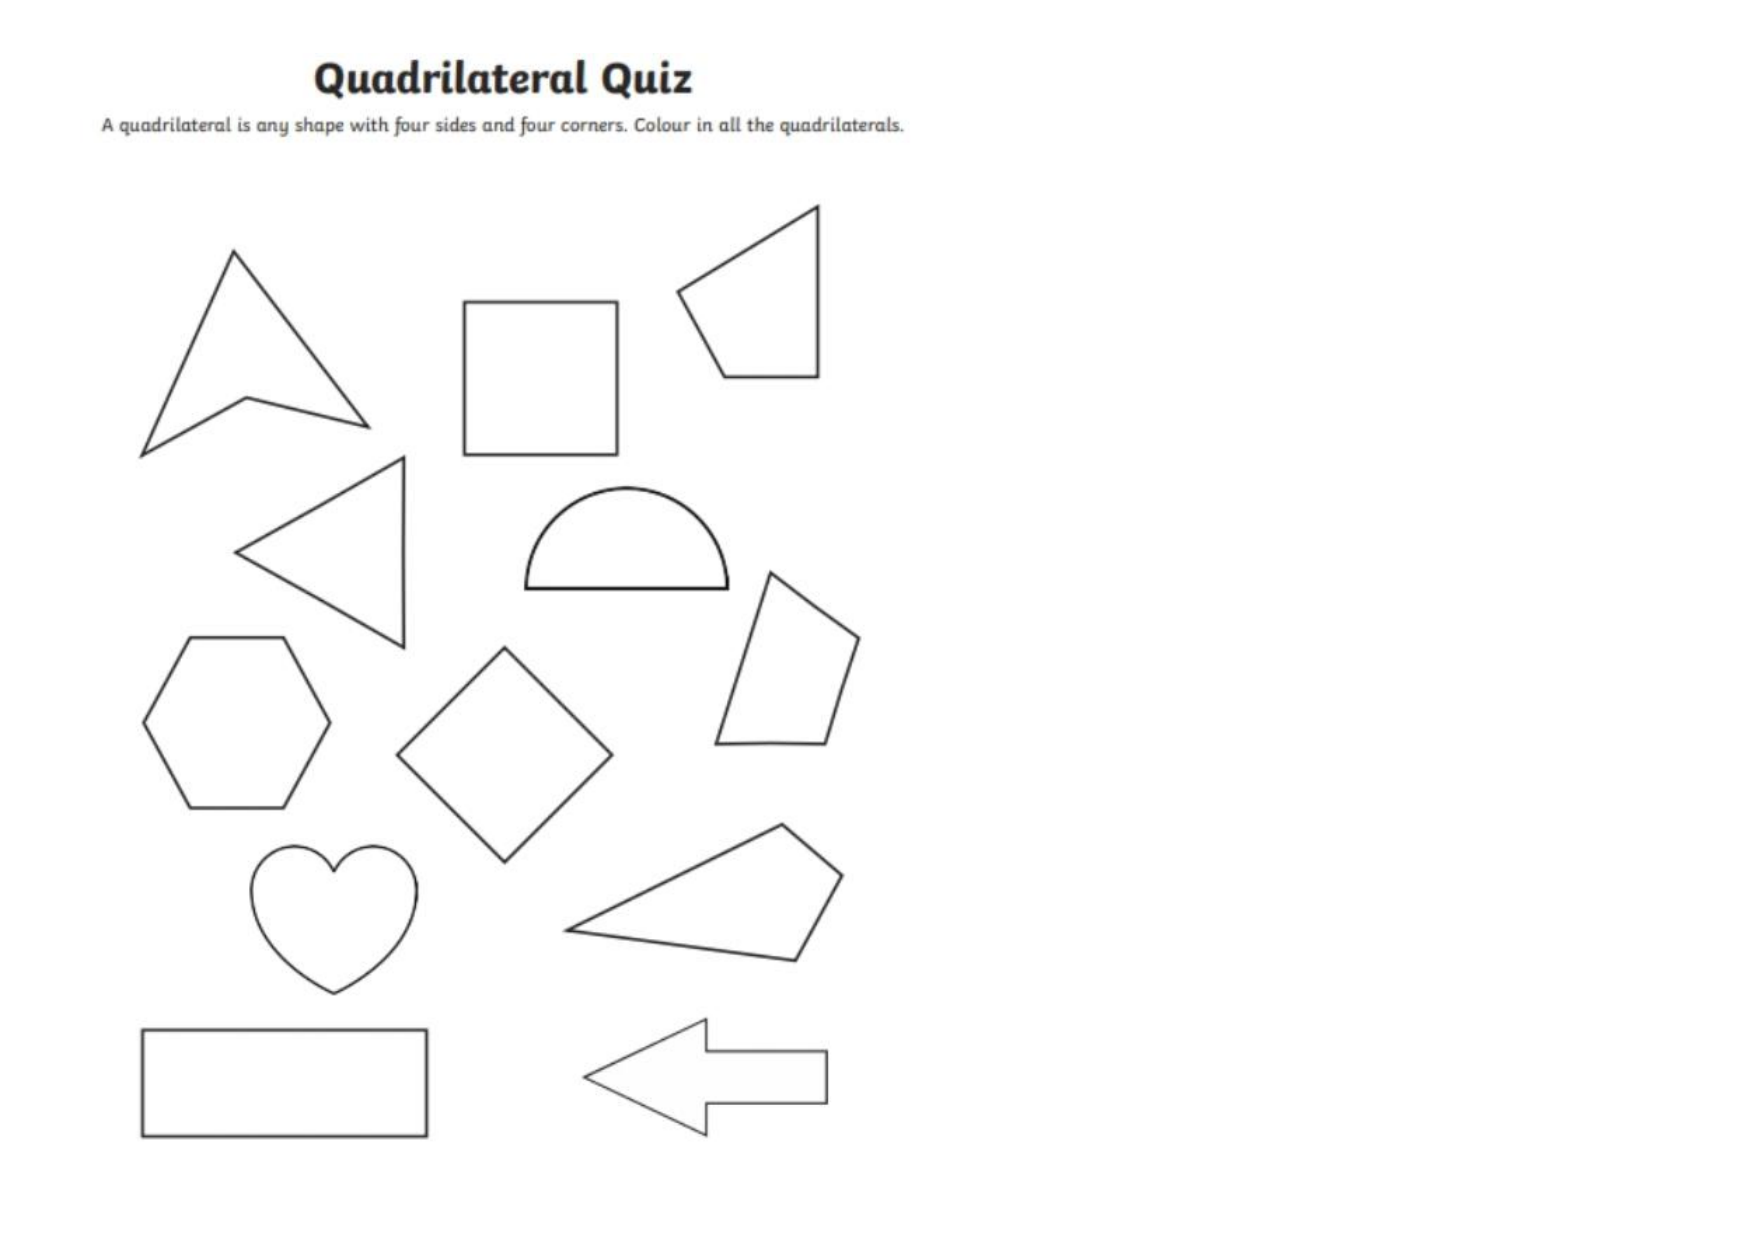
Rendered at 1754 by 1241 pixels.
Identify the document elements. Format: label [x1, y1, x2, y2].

picture [80, 53, 918, 1147]
